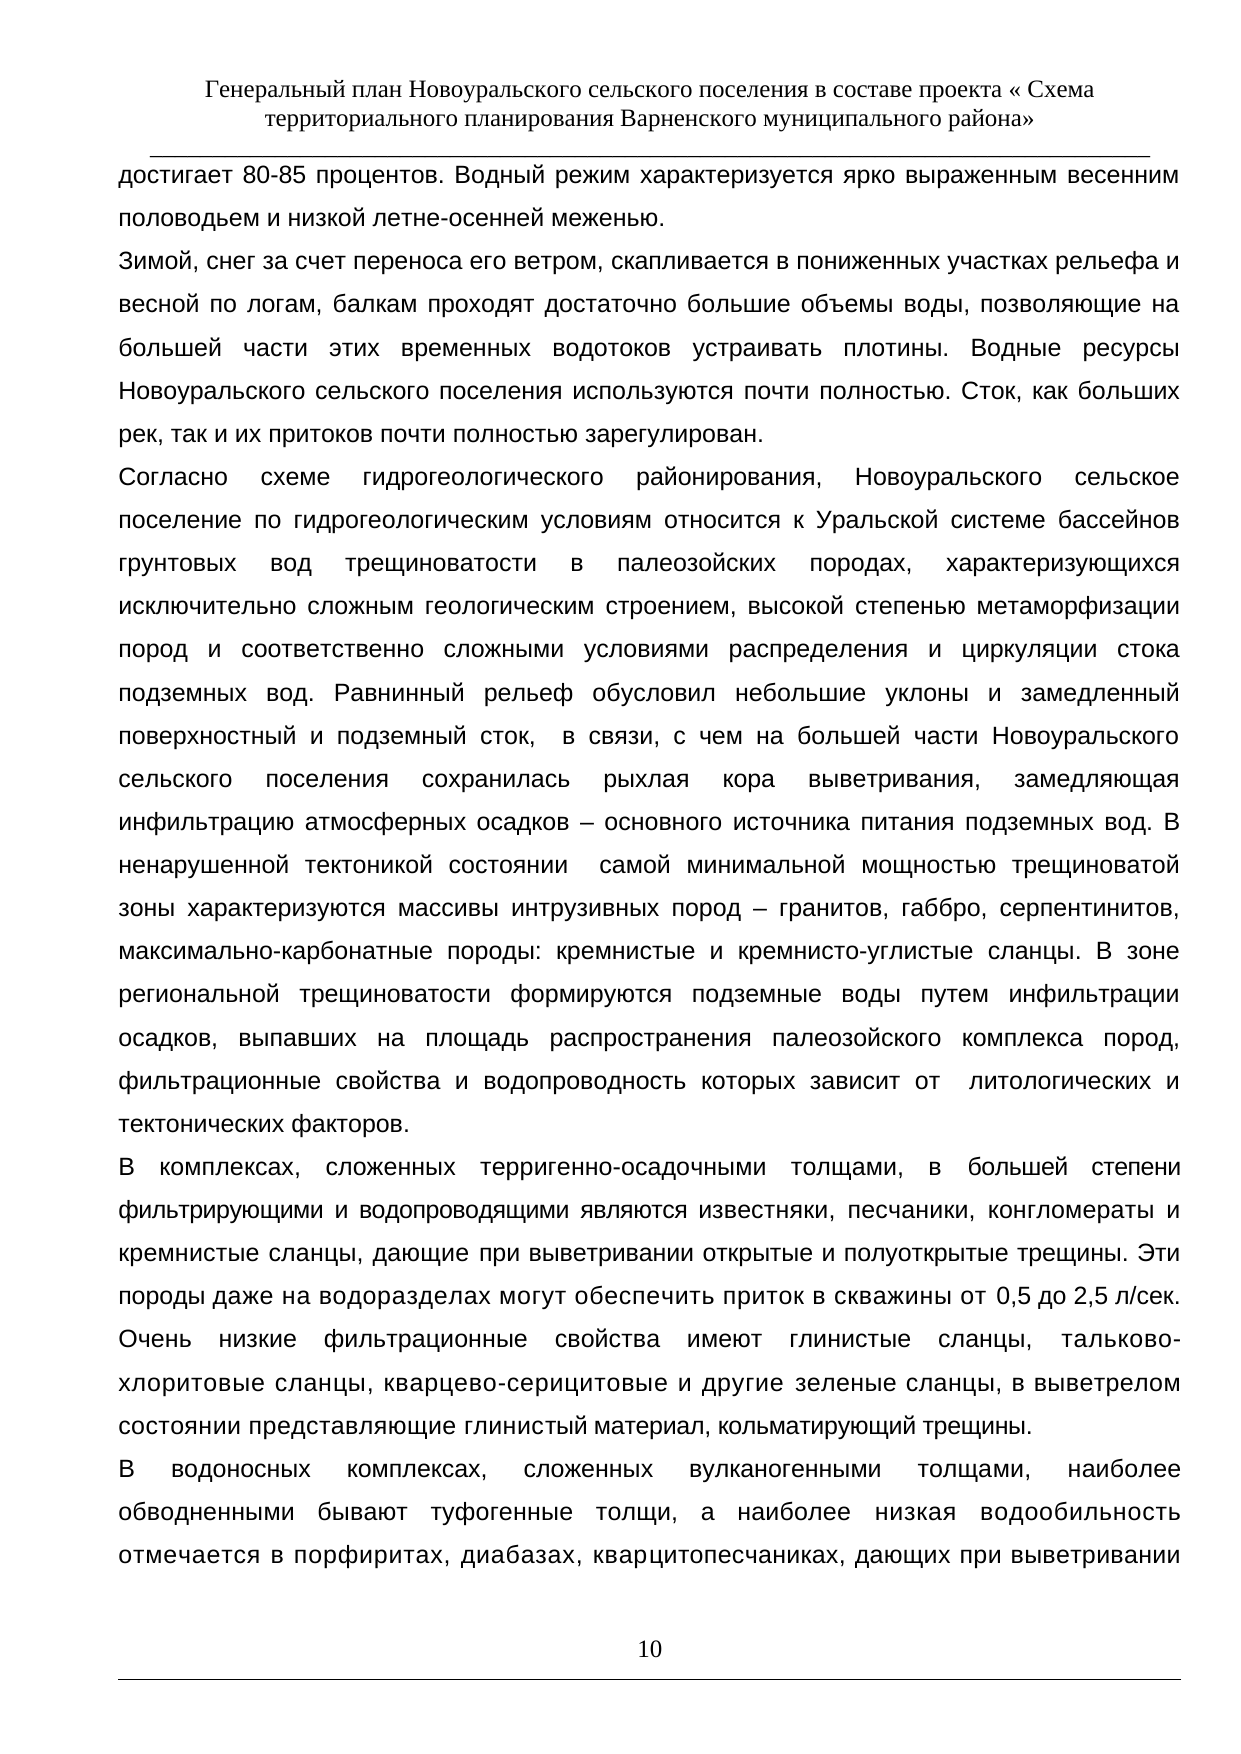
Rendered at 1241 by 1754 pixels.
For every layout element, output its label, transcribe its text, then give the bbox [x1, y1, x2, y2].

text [118, 160, 1181, 232]
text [118, 1454, 1181, 1569]
text Очень низкие фильтрационные свойства имеют глинистые сланцы, тальково-хлоритовые сланцы, кварцево-серицитовые и другие зеленые сланцы, в выветрелом состоянии представляющие глинистый материал, кольматирующий трещины. [118, 1324, 1181, 1439]
text Согласно схеме гидрогеологического районирования, Новоуральского сельское поселение по гидрогеологическим условиям относится к Уральской системе бассейнов грунтовых вод трещиноватости в палеозойских породах, характеризующихся исключительно сложным геологическим строением, высокой степенью метаморфизации пород и соответственно сложными условиями распределения и циркуляции стока подземных вод. Равнинный рельеф обусловил небольшие уклоны и замедленный поверхностный и подземный сток, в связи, с чем на большей части Новоуральского сельского поселения сохранилась рыхлая кора выветривания, замедляющая инфильтрацию атмосферных осадков – основного источника питания подземных вод. В ненарушенной тектоникой состоянии самой минимальной мощностью трещиноватой зоны характеризуются массивы интрузивных пород – гранитов, габбро, серпентинитов, максимально-карбонатные породы: кремнистые и кремнисто-углистые сланцы. В зоне региональной трещиноватости формируются подземные воды путем инфильтрации осадков, выпавших на площадь распространения палеозойского комплекса пород, фильтрационные свойства и водопроводность которых зависит от литологических и тектонических факторов. [118, 462, 1181, 1138]
text Зимой, снег за счет переноса его ветром, скапливается в пониженных участках рельефа и весной по логам, балкам проходят достаточно большие объемы воды, позволяющие на большей части этих временных водотоков устраивать плотины. Водные ресурсы Новоуральского сельского поселения используются почти полностью. Сток, как больших рек, так и их притоков почти полностью зарегулирован. [118, 246, 1181, 448]
text В комплексах, сложенных терригенно-осадочными толщами, в большей степени фильтрирующими и водопроводящими являются известняки, песчаники, конгломераты и кремнистые сланцы, дающие при выветривании открытые и полуоткрытые трещины. Эти породы даже на водоразделах могут обеспечить приток в скважины от 0,5 до 2,5 л/сек. [118, 1152, 1181, 1310]
